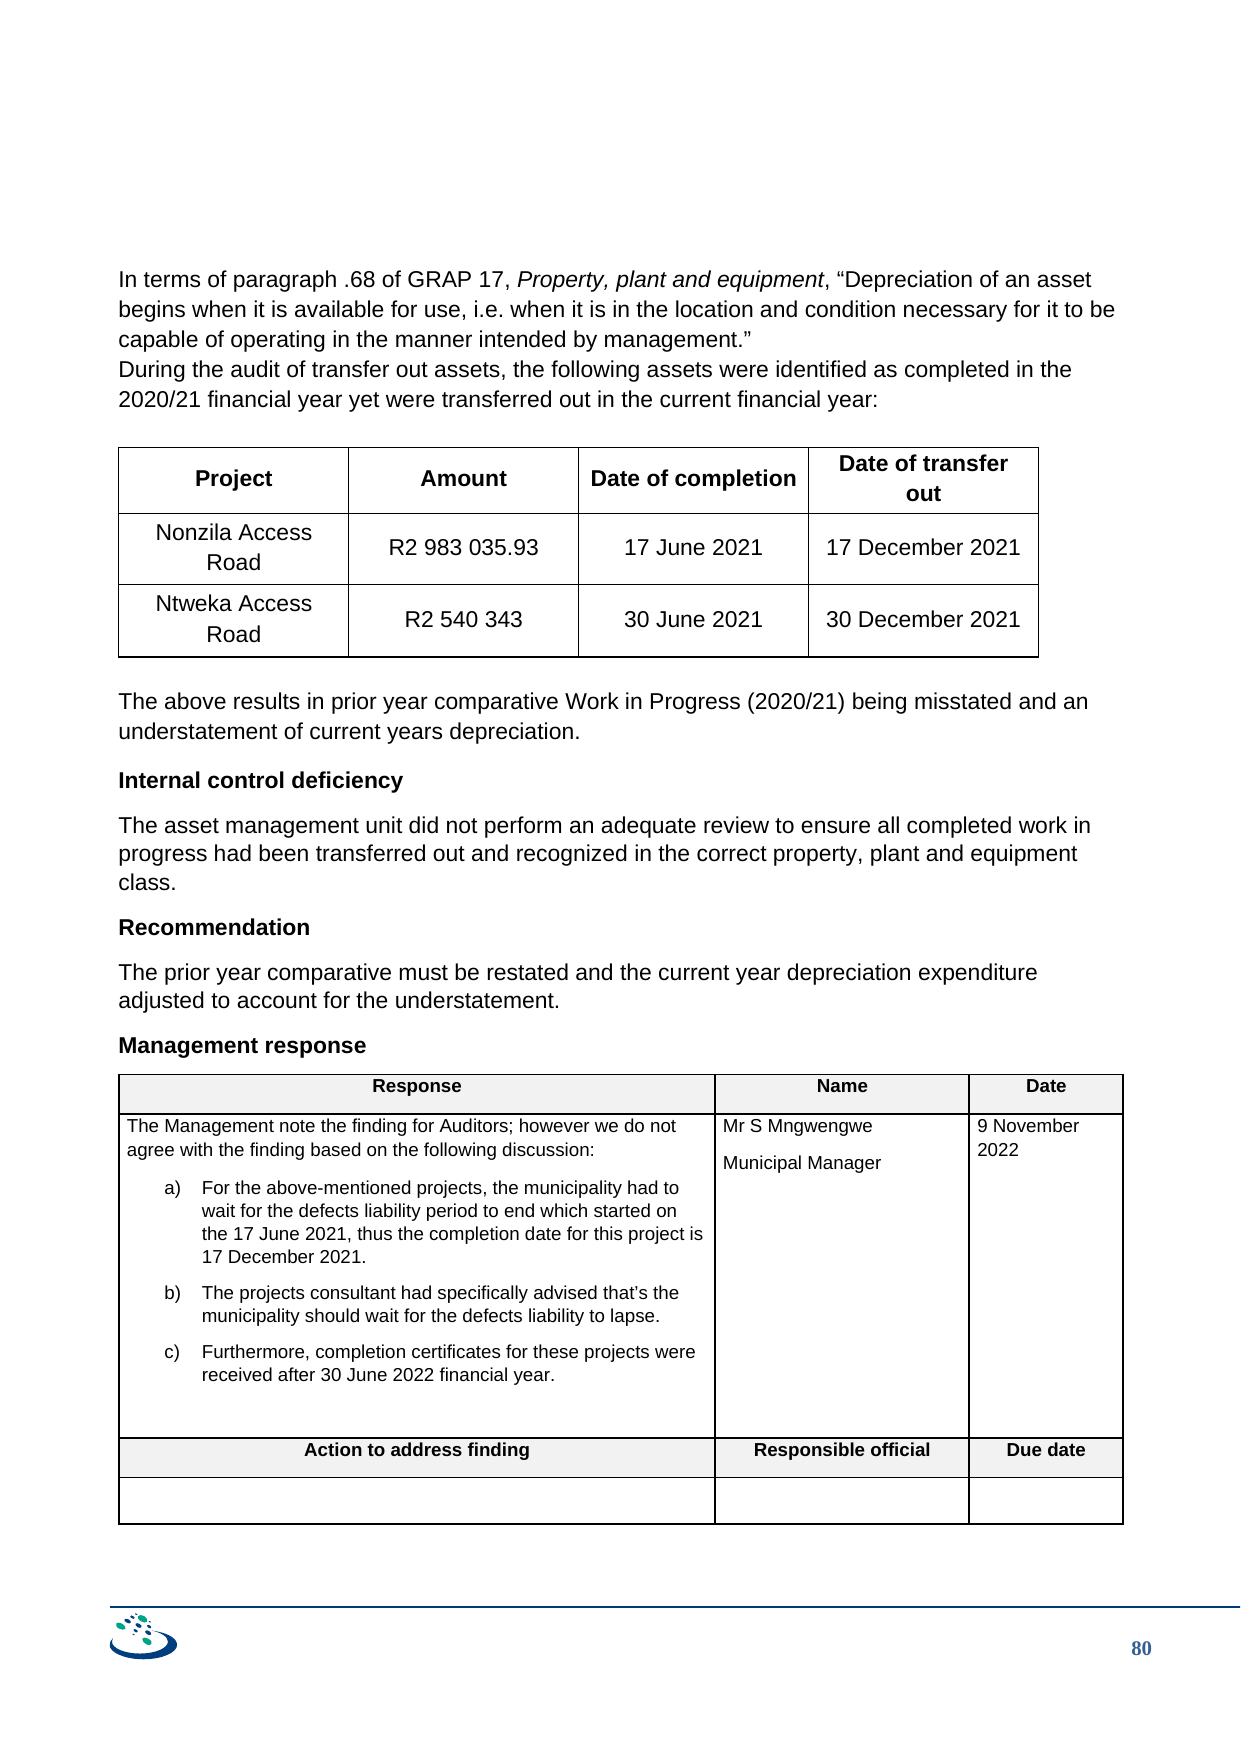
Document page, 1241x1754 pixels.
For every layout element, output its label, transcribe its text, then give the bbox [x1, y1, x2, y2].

text The asset management unit did not perform an adequate review to ensure all completed work in progress had been transferred out and recognized in the correct property, plant and equipment class. [118, 812, 1122, 895]
text During the audit of transfer out assets, the following assets were identified as completed in the 2020/21 financial year yet were transferred out in the current financial year: [118, 356, 1122, 413]
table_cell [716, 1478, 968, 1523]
text The above results in prior year comparative Work in Progress (2020/21) being misstated and an understatement of current years depreciation. [118, 688, 1122, 744]
table_header Amount [349, 448, 578, 513]
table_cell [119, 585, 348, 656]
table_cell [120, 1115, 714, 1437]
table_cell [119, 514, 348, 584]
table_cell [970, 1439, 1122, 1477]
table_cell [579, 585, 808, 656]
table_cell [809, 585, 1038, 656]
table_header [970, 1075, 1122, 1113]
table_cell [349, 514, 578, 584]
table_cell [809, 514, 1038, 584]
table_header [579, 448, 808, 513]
text Management response [118, 1032, 1122, 1059]
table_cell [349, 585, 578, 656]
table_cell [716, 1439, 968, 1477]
table_header Project [119, 448, 348, 513]
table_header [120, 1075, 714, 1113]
text The prior year comparative must be restated and the current year depreciation expenditure adjusted to account for the understatement. [118, 959, 1122, 1014]
text In terms of paragraph .68 of GRAP 17, Property, plant and equipment, “Depreciation of an asset begins when it is available for use, i.e. when it is in the location and condition necessary for it to be capable of operating in the manner intended by management.” [118, 266, 1122, 352]
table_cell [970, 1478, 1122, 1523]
text Recommendation [118, 914, 1122, 940]
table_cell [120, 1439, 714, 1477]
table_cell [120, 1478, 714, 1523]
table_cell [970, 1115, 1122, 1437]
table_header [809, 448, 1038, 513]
text Internal control deficiency [118, 767, 1122, 793]
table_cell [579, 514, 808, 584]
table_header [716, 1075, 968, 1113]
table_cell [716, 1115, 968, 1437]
